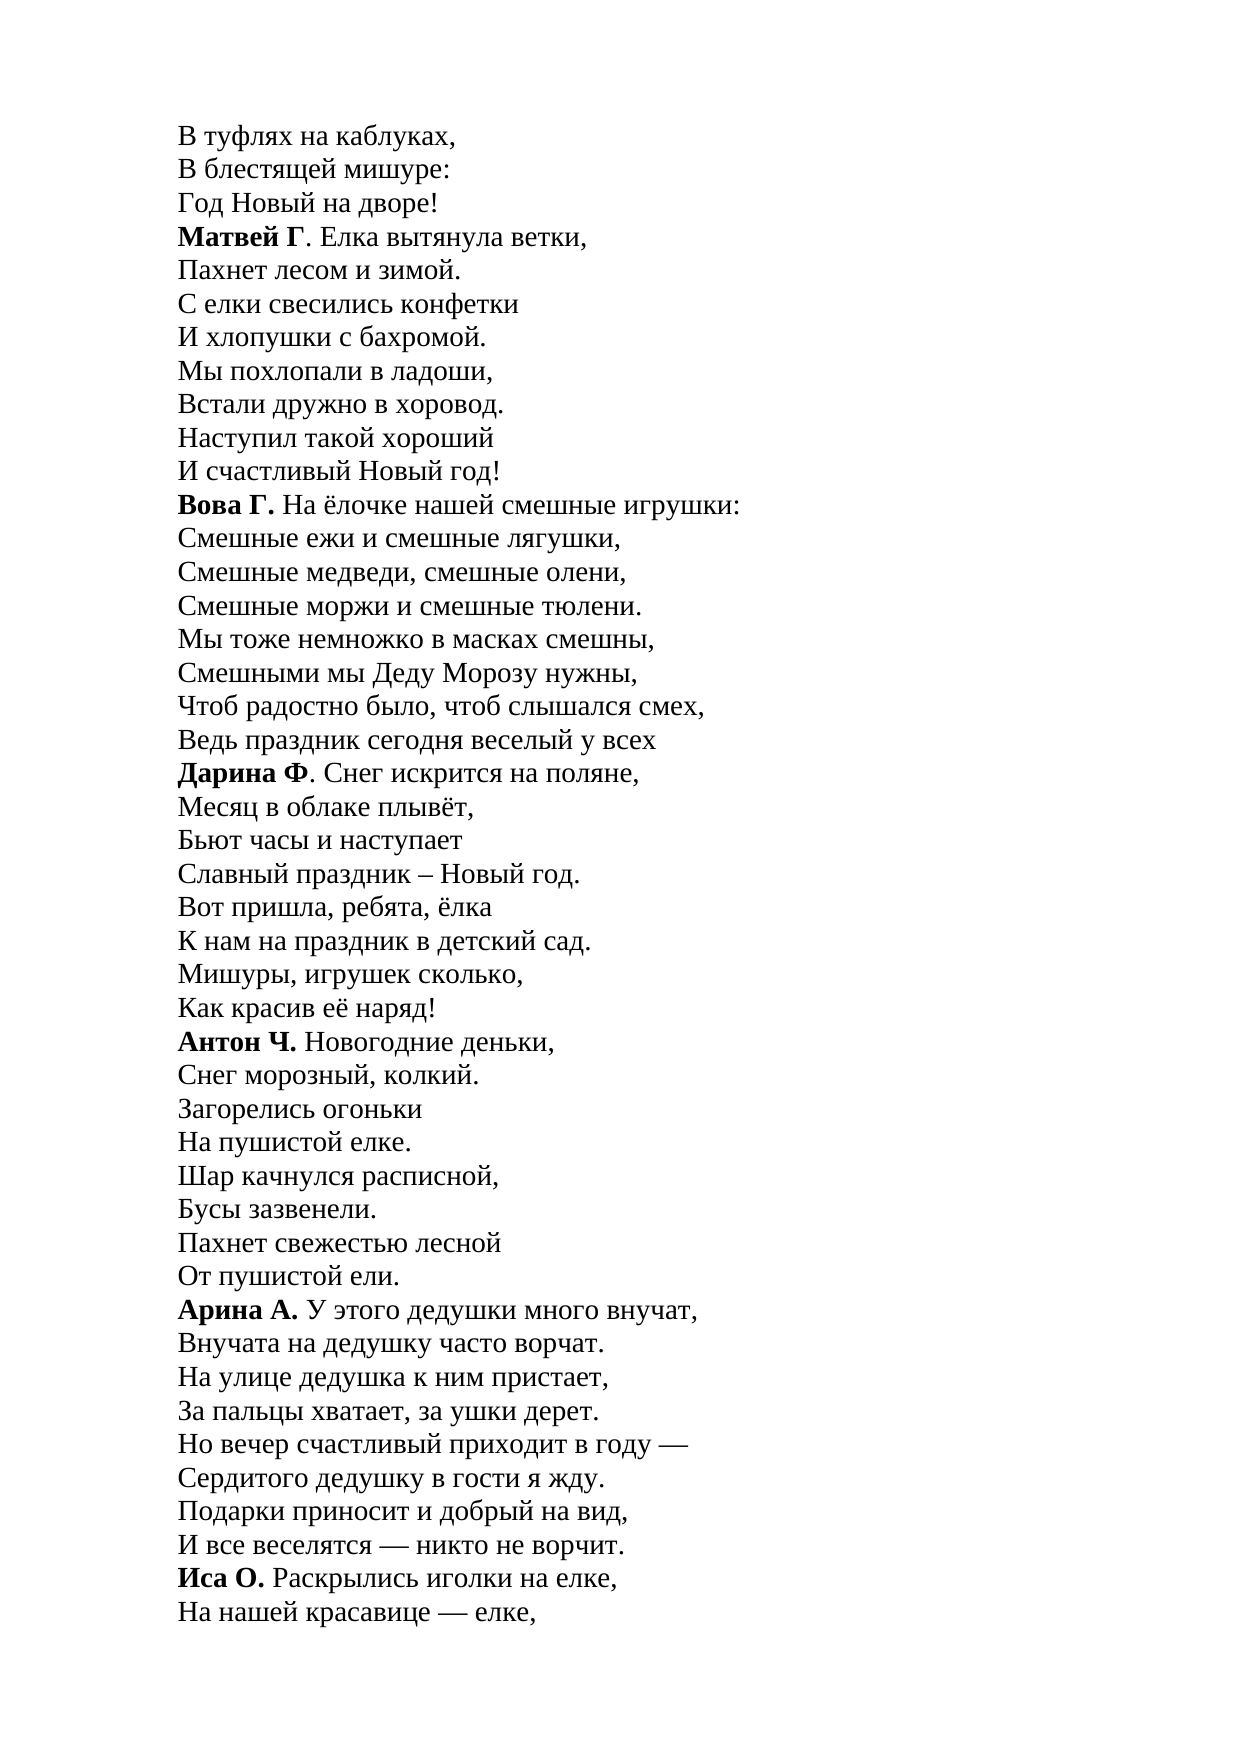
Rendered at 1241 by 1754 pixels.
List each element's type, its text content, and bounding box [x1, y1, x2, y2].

text К нам на праздник в детский сад. [177, 923, 1152, 957]
text Славный праздник – Новый год. [177, 856, 1152, 889]
text Как красив её наряд! [177, 990, 1152, 1024]
text Вова Г. На ёлочке нашей смешные игрушки: Смешные ежи и смешные лягушки, Смешные медведи, смешные олени, Смешные моржи и смешные тюлени. Мы тоже немножко в масках смешны, Смешными мы Деду Морозу нужны, Чтоб радостно было, чтоб слышался смех, Ведь праздник сегодня веселый у всех [177, 487, 1152, 755]
text Мишуры, игрушек сколько, [177, 957, 1152, 990]
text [177, 1560, 1152, 1627]
text Вот пришла, ребята, ёлка [177, 889, 1152, 923]
text Дарина Ф. Снег искрится на поляне, [177, 755, 1152, 789]
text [177, 118, 1152, 219]
text Антон Ч. Новогодние деньки, Снег морозный, колкий. Загорелись огоньки На пушистой елке. Шар качнулся расписной, Бусы зазвенели. Пахнет свежестью лесной От пушистой ели. [177, 1024, 1152, 1292]
text Матвей Г. Елка вытянула ветки, Пахнет лесом и зимой. С елки свесились конфетки И хлопушки с бахромой. Мы похлопали в ладоши, Встали дружно в хоровод. Наступил такой хороший И счастливый Новый год! [177, 219, 1152, 487]
text Месяц в облаке плывёт, [177, 789, 1152, 822]
text Арина А. У этого дедушки много внучат, Внучата на дедушку часто ворчат. На улице дедушка к ним пристает, За пальцы хватает, за ушки дерет. Но вечер счастливый приходит в году — Сердитого дедушку в гости я жду. Подарки приносит и добрый на вид, И все веселятся — никто не ворчит. [177, 1292, 1152, 1560]
text Бьют часы и наступает [177, 822, 1152, 856]
